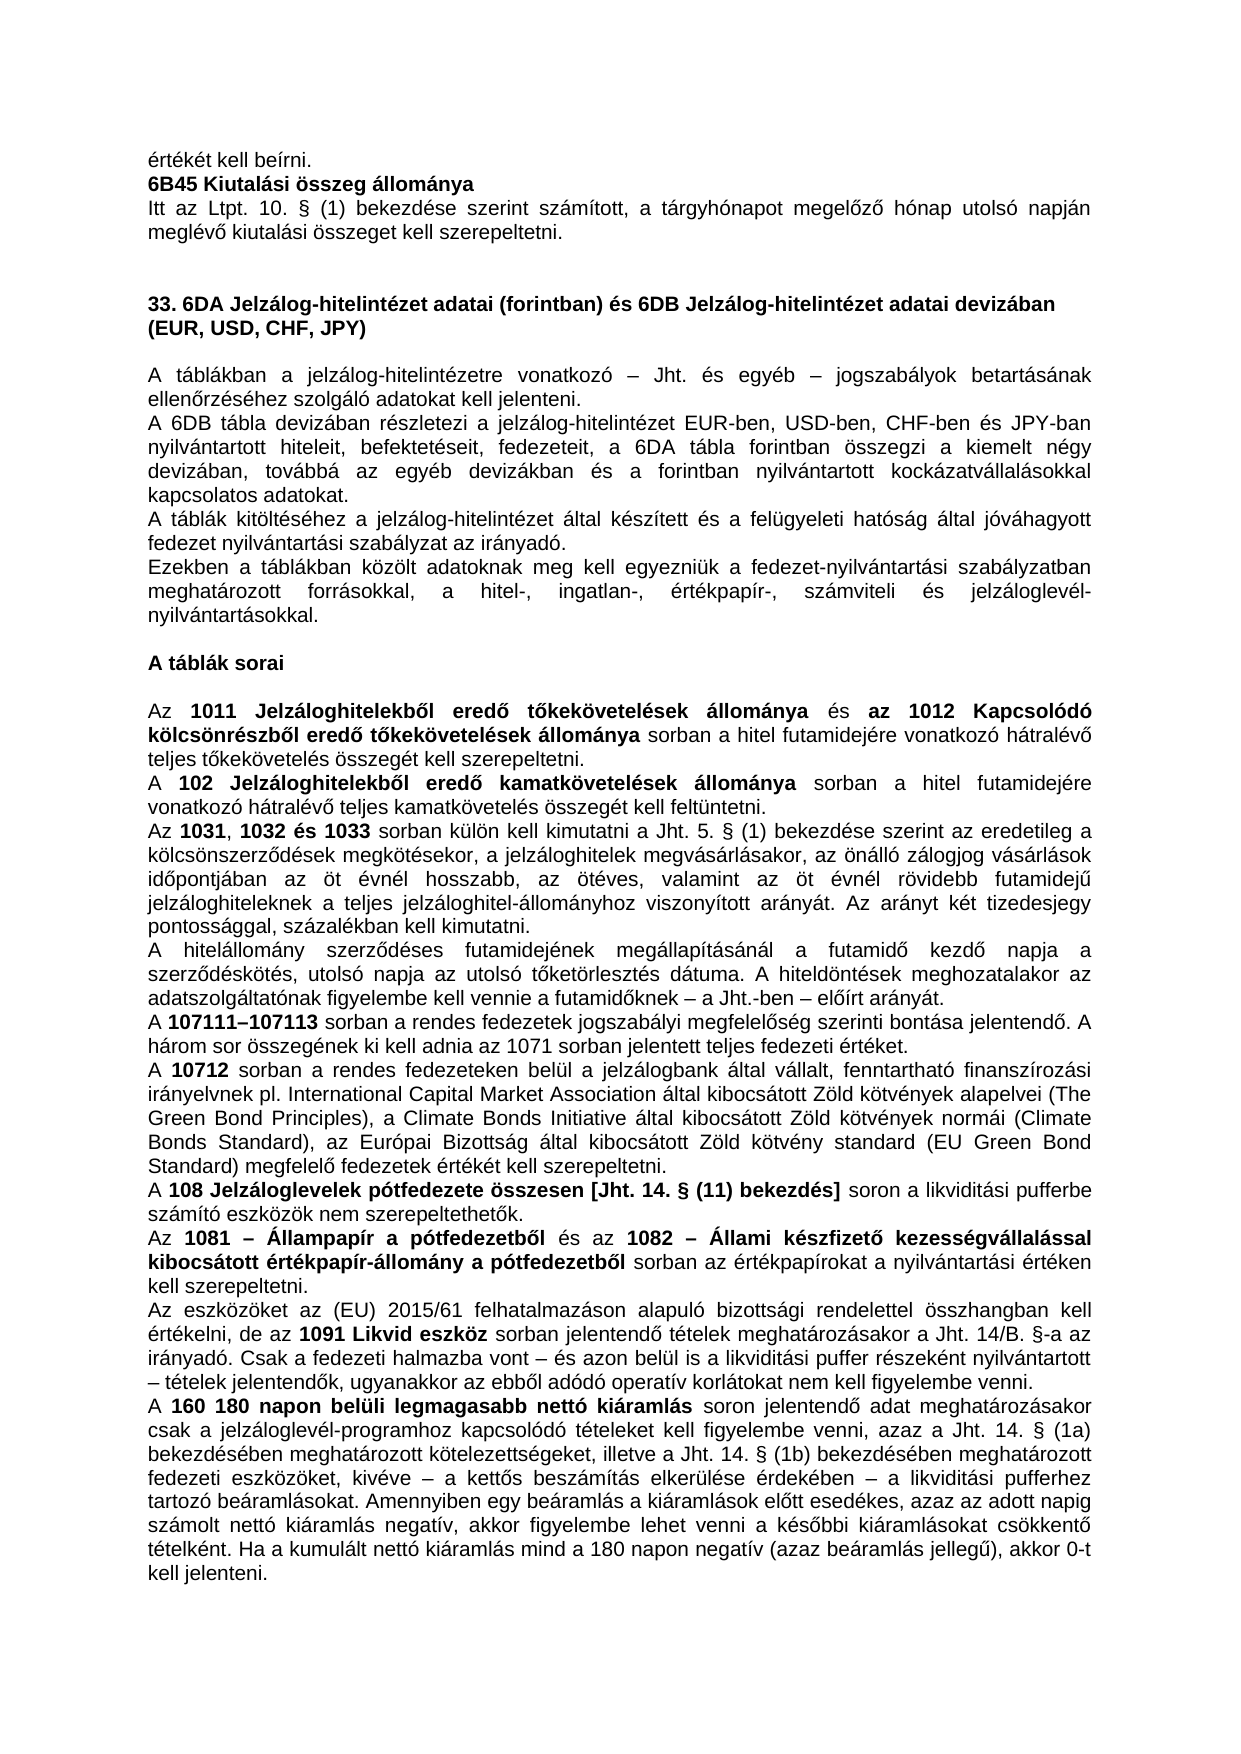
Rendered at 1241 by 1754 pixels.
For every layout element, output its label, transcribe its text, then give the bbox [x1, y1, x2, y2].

text A 10712 sorban a rendes fedezeteken belül a jelzálogbank által vállalt, fenntartható finanszírozási irányelvnek pl. International Capital Market Association által kibocsátott Zöld kötvények alapelvei (The Green Bond Principles), a Climate Bonds Initiative által kibocsátott Zöld kötvények normái (Climate Bonds Standard), az Európai Bizottság által kibocsátott Zöld kötvény standard (EU Green Bond Standard) megfelelő fedezetek értékét kell szerepeltetni. [148, 1058, 1093, 1178]
text Az 1031, 1032 és 1033 sorban külön kell kimutatni a Jht. 5. § (1) bekezdése szerint az eredetileg a kölcsönszerződések megkötésekor, a jelzáloghitelek megvásárlásakor, az önálló zálogjog vásárlások időpontjában az öt évnél hosszabb, az ötéves, valamint az öt évnél rövidebb futamidejű jelzáloghiteleknek a teljes jelzáloghitel-állományhoz viszonyított arányát. Az arányt két tizedesjegy pontossággal, százalékban kell kimutatni. [148, 818, 1093, 938]
text Itt az Ltpt. 10. § (1) bekezdése szerint számított, a tárgyhónapot megelőző hónap utolsó napján meglévő kiutalási összeget kell szerepeltetni. [148, 196, 1093, 243]
text A táblák sorai [148, 651, 1093, 675]
text Az eszközöket az (EU) 2015/61 felhatalmazáson alapuló bizottsági rendelettel összhangban kell értékelni, de az 1091 Likvid eszköz sorban jelentendő tételek meghatározásakor a Jht. 14/B. §-a az irányadó. Csak a fedezeti halmazba vont – és azon belül is a likviditási puffer részeként nyilvántartott – tételek jelentendők, ugyanakkor az ebből adódó operatív korlátokat nem kell figyelembe venni. [148, 1298, 1093, 1393]
text Az 1081 – Állampapír a pótfedezetből és az 1082 – Állami készfizető kezességvállalással kibocsátott értékpapír-állomány a pótfedezetből sorban az értékpapírokat a nyilvántartási értéken kell szerepeltetni. [148, 1226, 1093, 1298]
text A 160 180 napon belüli legmagasabb nettó kiáramlás soron jelentendő adat meghatározásakor csak a jelzáloglevél-programhoz kapcsolódó tételeket kell figyelembe venni, azaz a Jht. 14. § (1a) bekezdésében meghatározott kötelezettségeket, illetve a Jht. 14. § (1b) bekezdésében meghatározott fedezeti eszközöket, kivéve – a kettős beszámítás elkerülése érdekében – a likviditási pufferhez tartozó beáramlásokat. Amennyiben egy beáramlás a kiáramlások előtt esedékes, azaz az adott napig számolt nettó kiáramlás negatív, akkor figyelembe lehet venni a későbbi kiáramlásokat csökkentő tételként. Ha a kumulált nettó kiáramlás mind a 180 napon negatív (azaz beáramlás jellegű), akkor 0-t kell jelenteni. [148, 1393, 1093, 1585]
text A hitelállomány szerződéses futamidejének megállapításánál a futamidő kezdő napja a szerződéskötés, utolsó napja az utolsó tőketörlesztés dátuma. A hiteldöntések meghozatalakor az adatszolgáltatónak figyelembe kell vennie a futamidőknek – a Jht.-ben – előírt arányát. [148, 938, 1093, 1010]
text A 6DB tábla devizában részletezi a jelzálog-hitelintézet EUR-ben, USD-ben, CHF-ben és JPY-ban nyilvántartott hiteleit, befektetéseit, fedezeteit, a 6DA tábla forintban összegzi a kiemelt négy devizában, továbbá az egyéb devizákban és a forintban nyilvántartott kockázatvállalásokkal kapcsolatos adatokat. [148, 411, 1093, 507]
text 6B45 Kiutalási összeg állománya [148, 172, 1093, 196]
text A 108 Jelzáloglevelek pótfedezete összesen [Jht. 14. § (11) bekezdés] soron a likviditási pufferbe számító eszközök nem szerepeltethetők. [148, 1178, 1093, 1226]
text A 102 Jelzáloghitelekből eredő kamatkövetelések állománya sorban a hitel futamidejére vonatkozó hátralévő teljes kamatkövetelés összegét kell feltüntetni. [148, 771, 1093, 818]
subtitle 33. 6DA Jelzálog-hitelintézet adatai (forintban) és 6DB Jelzálog-hitelintézet adatai devizában (EUR, USD, CHF, JPY) [148, 291, 1093, 339]
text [148, 148, 1093, 172]
text A 107111–107113 sorban a rendes fedezetek jogszabályi megfelelőség szerinti bontása jelentendő. A három sor összegének ki kell adnia az 1071 sorban jelentett teljes fedezeti értéket. [148, 1010, 1093, 1058]
text A táblák kitöltéséhez a jelzálog-hitelintézet által készített és a felügyeleti hatóság által jóváhagyott fedezet nyilvántartási szabályzat az irányadó. [148, 507, 1093, 555]
text Az 1011 Jelzáloghitelekből eredő tőkekövetelések állománya és az 1012 Kapcsolódó kölcsönrészből eredő tőkekövetelések állománya sorban a hitel futamidejére vonatkozó hátralévő teljes tőkekövetelés összegét kell szerepeltetni. [148, 699, 1093, 771]
text Ezekben a táblákban közölt adatoknak meg kell egyezniük a fedezet-nyilvántartási szabályzatban meghatározott forrásokkal, a hitel-, ingatlan-, értékpapír-, számviteli és jelzáloglevél-nyilvántartásokkal. [148, 555, 1093, 627]
text A táblákban a jelzálog-hitelintézetre vonatkozó – Jht. és egyéb – jogszabályok betartásának ellenőrzéséhez szolgáló adatokat kell jelenteni. [148, 363, 1093, 411]
